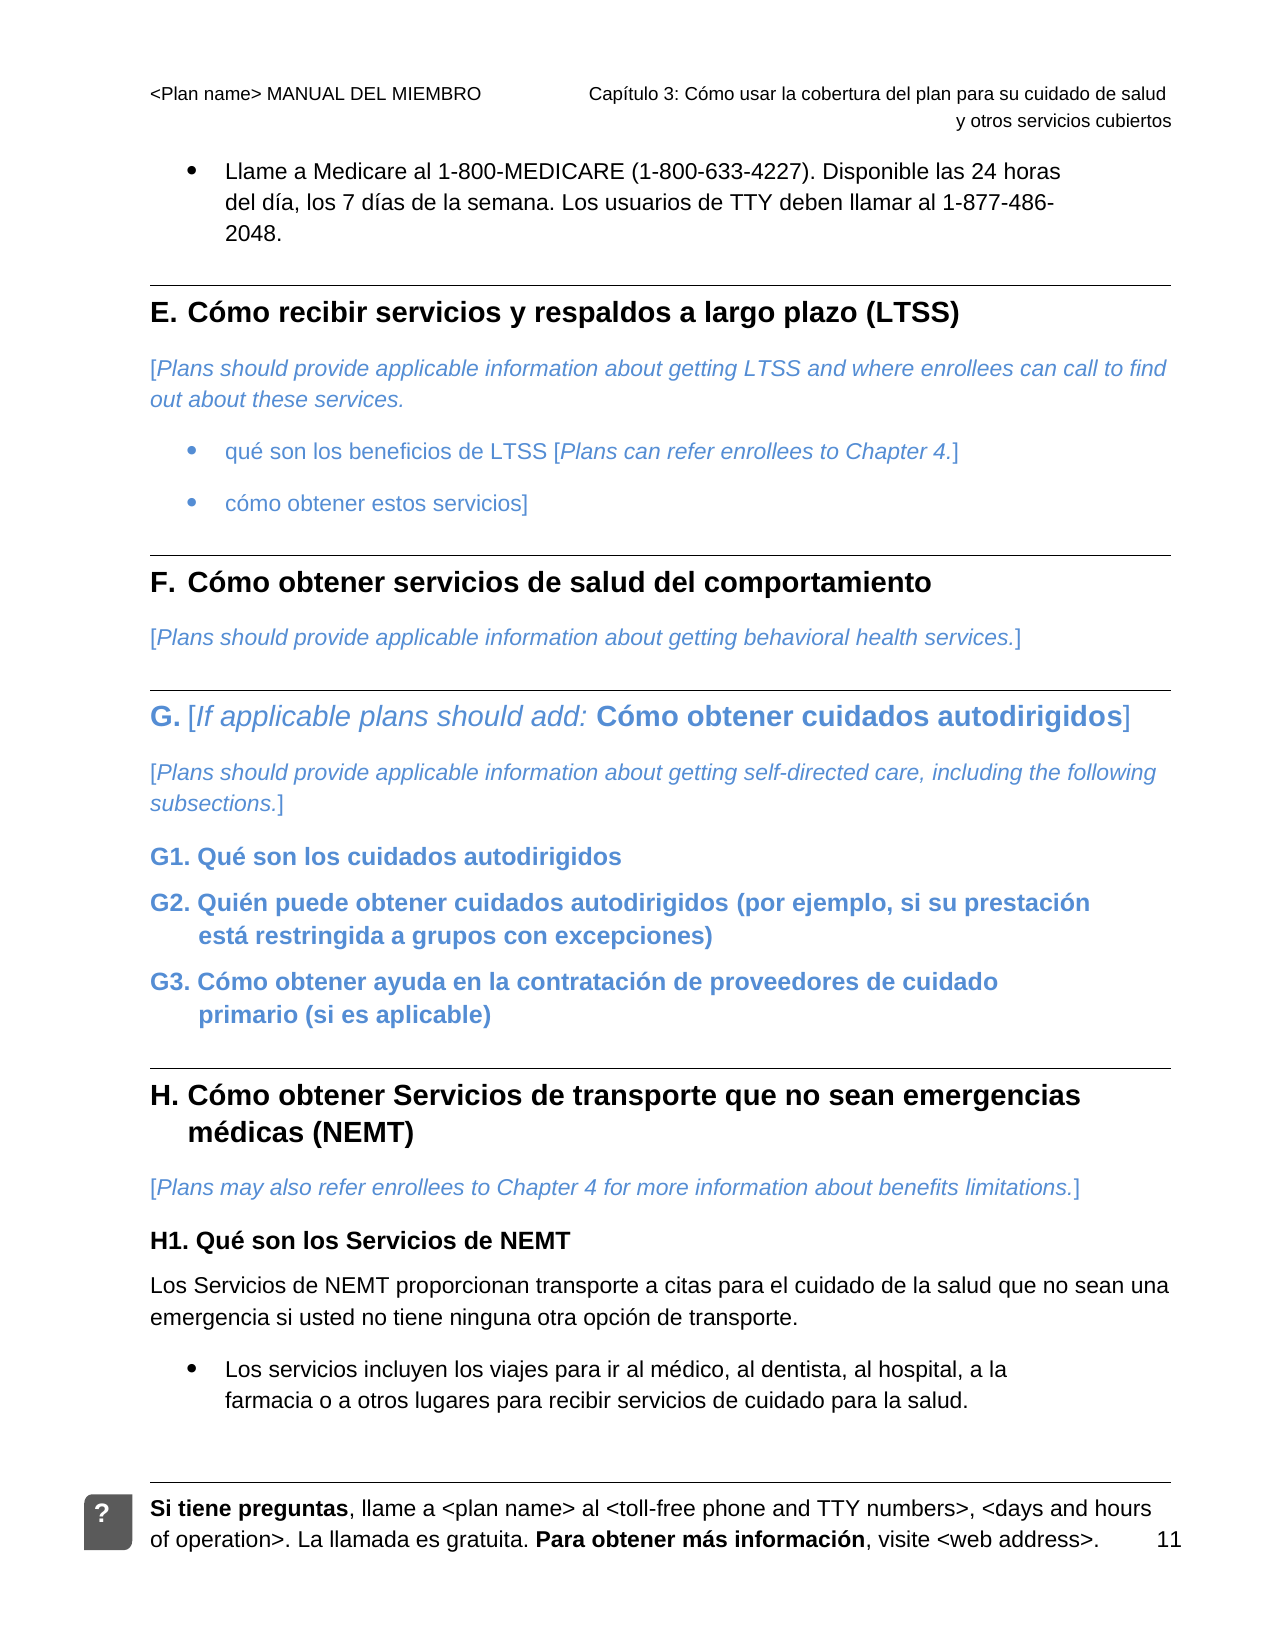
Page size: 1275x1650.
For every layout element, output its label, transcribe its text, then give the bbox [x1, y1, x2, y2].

list qué son los beneficios de LTSS [Plans can refer enrollees to Chapter 4.] [187, 434, 1096, 466]
text G. [If applicable plans should add: Cómo obtener cuidados autodirigidos] [150, 691, 1171, 734]
subtitle H1. Qué son los Servicios de NEMT [150, 1223, 1096, 1256]
subtitle G2. Quién puede obtener cuidados autodirigidos (por ejemplo, si su prestación está restringida a grupos con excepciones) [150, 884, 1096, 951]
subtitle H. Cómo obtener Servicios de transporte que no sean emergencias médicas (NEMT) [150, 1069, 1171, 1150]
subtitle G1. Qué son los cuidados autodirigidos [150, 838, 1096, 872]
list cómo obtener estos servicios] [187, 486, 1096, 518]
subtitle E. Cómo recibir servicios y respaldos a largo plazo (LTSS) [150, 286, 1171, 330]
text [Plans may also refer enrollees to Chapter 4 for more information about benefits limitations.] [150, 1171, 1171, 1202]
list Llame a Medicare al 1-800-MEDICARE (1-800-633-4227). Disponible las 24 horas del día, los 7 días de la semana. Los usuarios de TTY deben llamar al 1-877-486-2048. [187, 154, 1096, 248]
list Los servicios incluyen los viajes para ir al médico, al dentista, al hospital, a la farmacia o a otros lugares para recibir servicios de cuidado para la salud. [187, 1352, 1096, 1414]
text Los Servicios de NEMT proporcionan transporte a citas para el cuidado de la salud que no sean una emergencia si usted no tiene ninguna otra opción de transporte. [150, 1269, 1171, 1331]
text [Plans should provide applicable information about getting self-directed care, including the following subsections.] [150, 755, 1171, 818]
subtitle G3. Cómo obtener ayuda en la contratación de proveedores de cuidado primario (si es aplicable) [150, 963, 1096, 1030]
text [Plans should provide applicable information about getting LTSS and where enrollees can call to find out about these services. [150, 351, 1171, 413]
subtitle F. Cómo obtener servicios de salud del comportamiento [150, 556, 1171, 600]
text [Plans should provide applicable information about getting behavioral health services.] [150, 621, 1171, 652]
